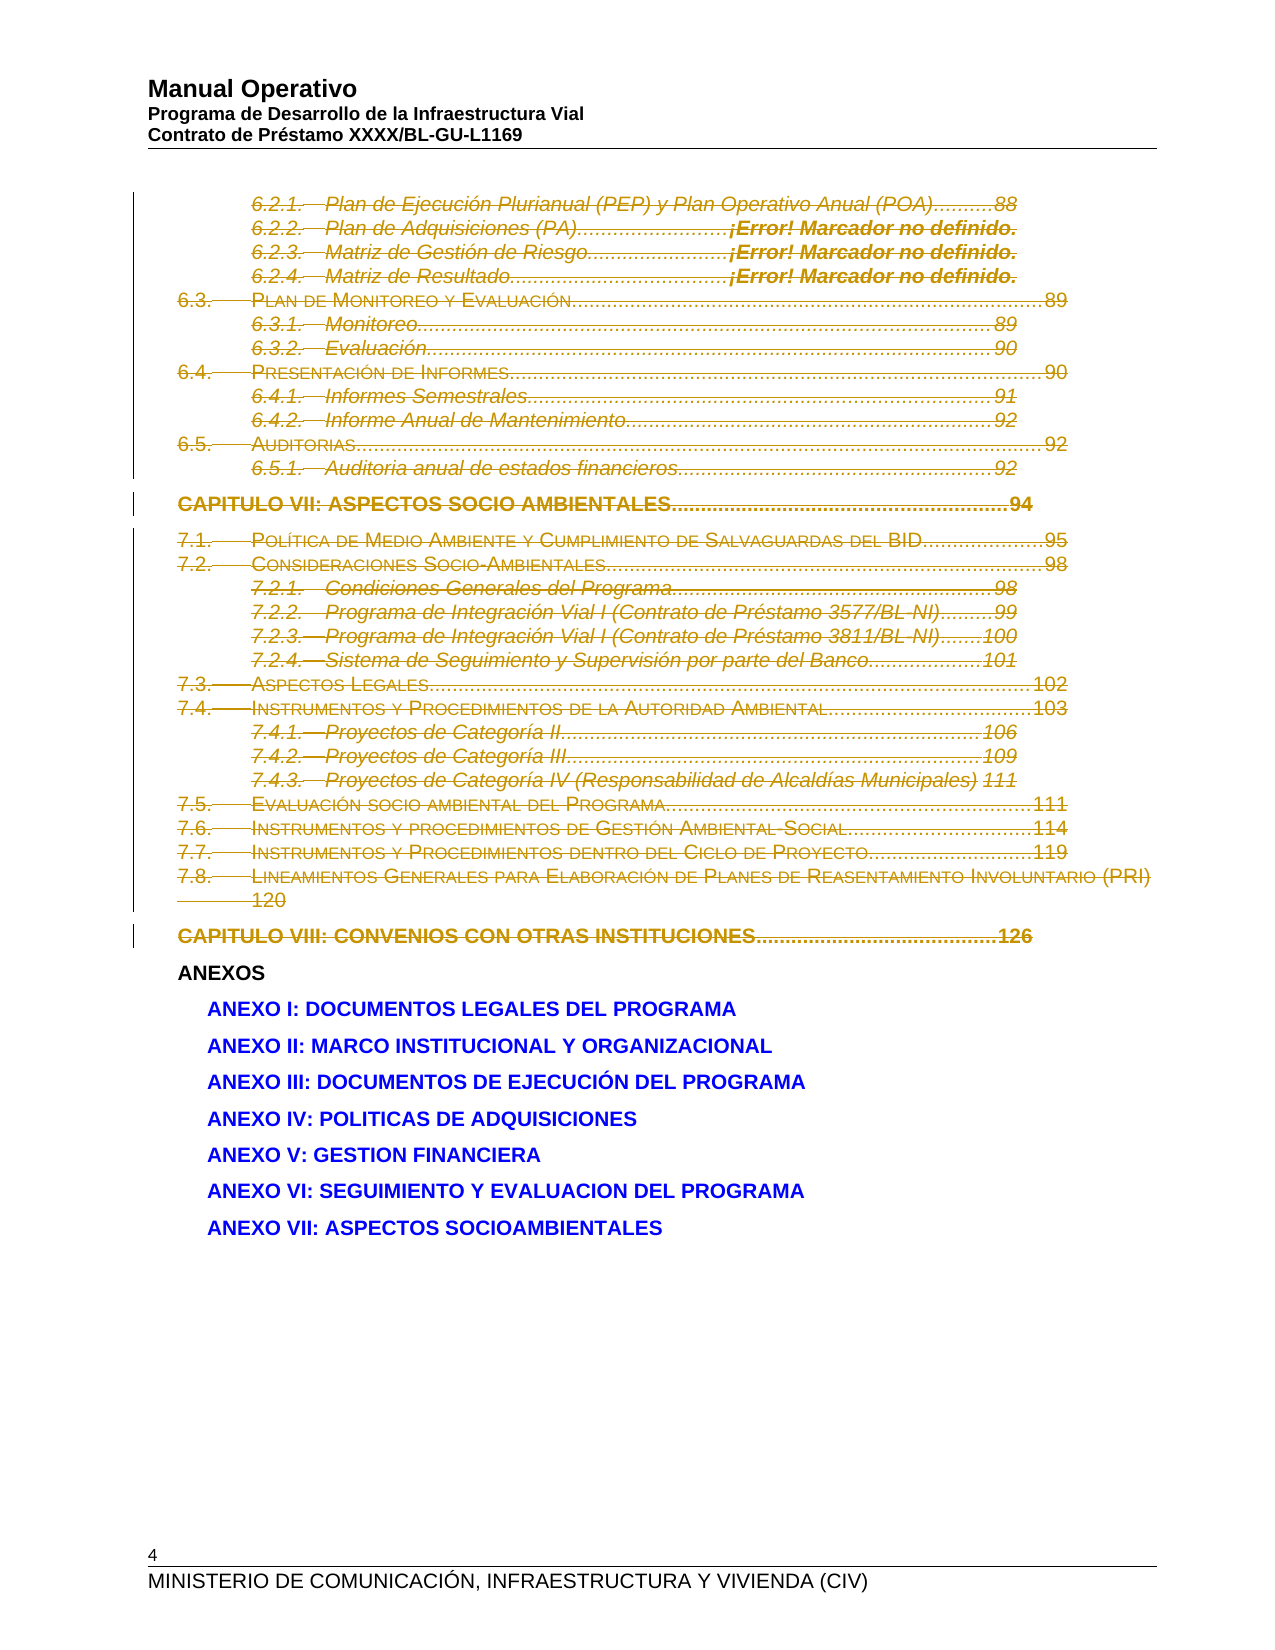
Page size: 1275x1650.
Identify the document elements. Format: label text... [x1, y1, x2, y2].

text Anexo II: MARCO INSTITUCIONAL Y ORGANIZACIONAL [207, 1033, 1157, 1057]
text anexo iv: politicas de adquisiciones [207, 1106, 1157, 1130]
text Anexo I: Documentos LEGALES del PROGRAMA [207, 997, 1157, 1021]
text ANEXOS [177, 961, 1157, 984]
text anexo vIi: aspectos socioambientales [207, 1216, 1157, 1240]
text anexo v: gestion financiera [207, 1143, 1157, 1167]
text anexo iii: Documentos de Ejecución del Programa [207, 1070, 1157, 1094]
text ANEXO VI: SEGUIMIENTO Y EVALUACION DEL PROGRAMA [207, 1179, 1157, 1203]
